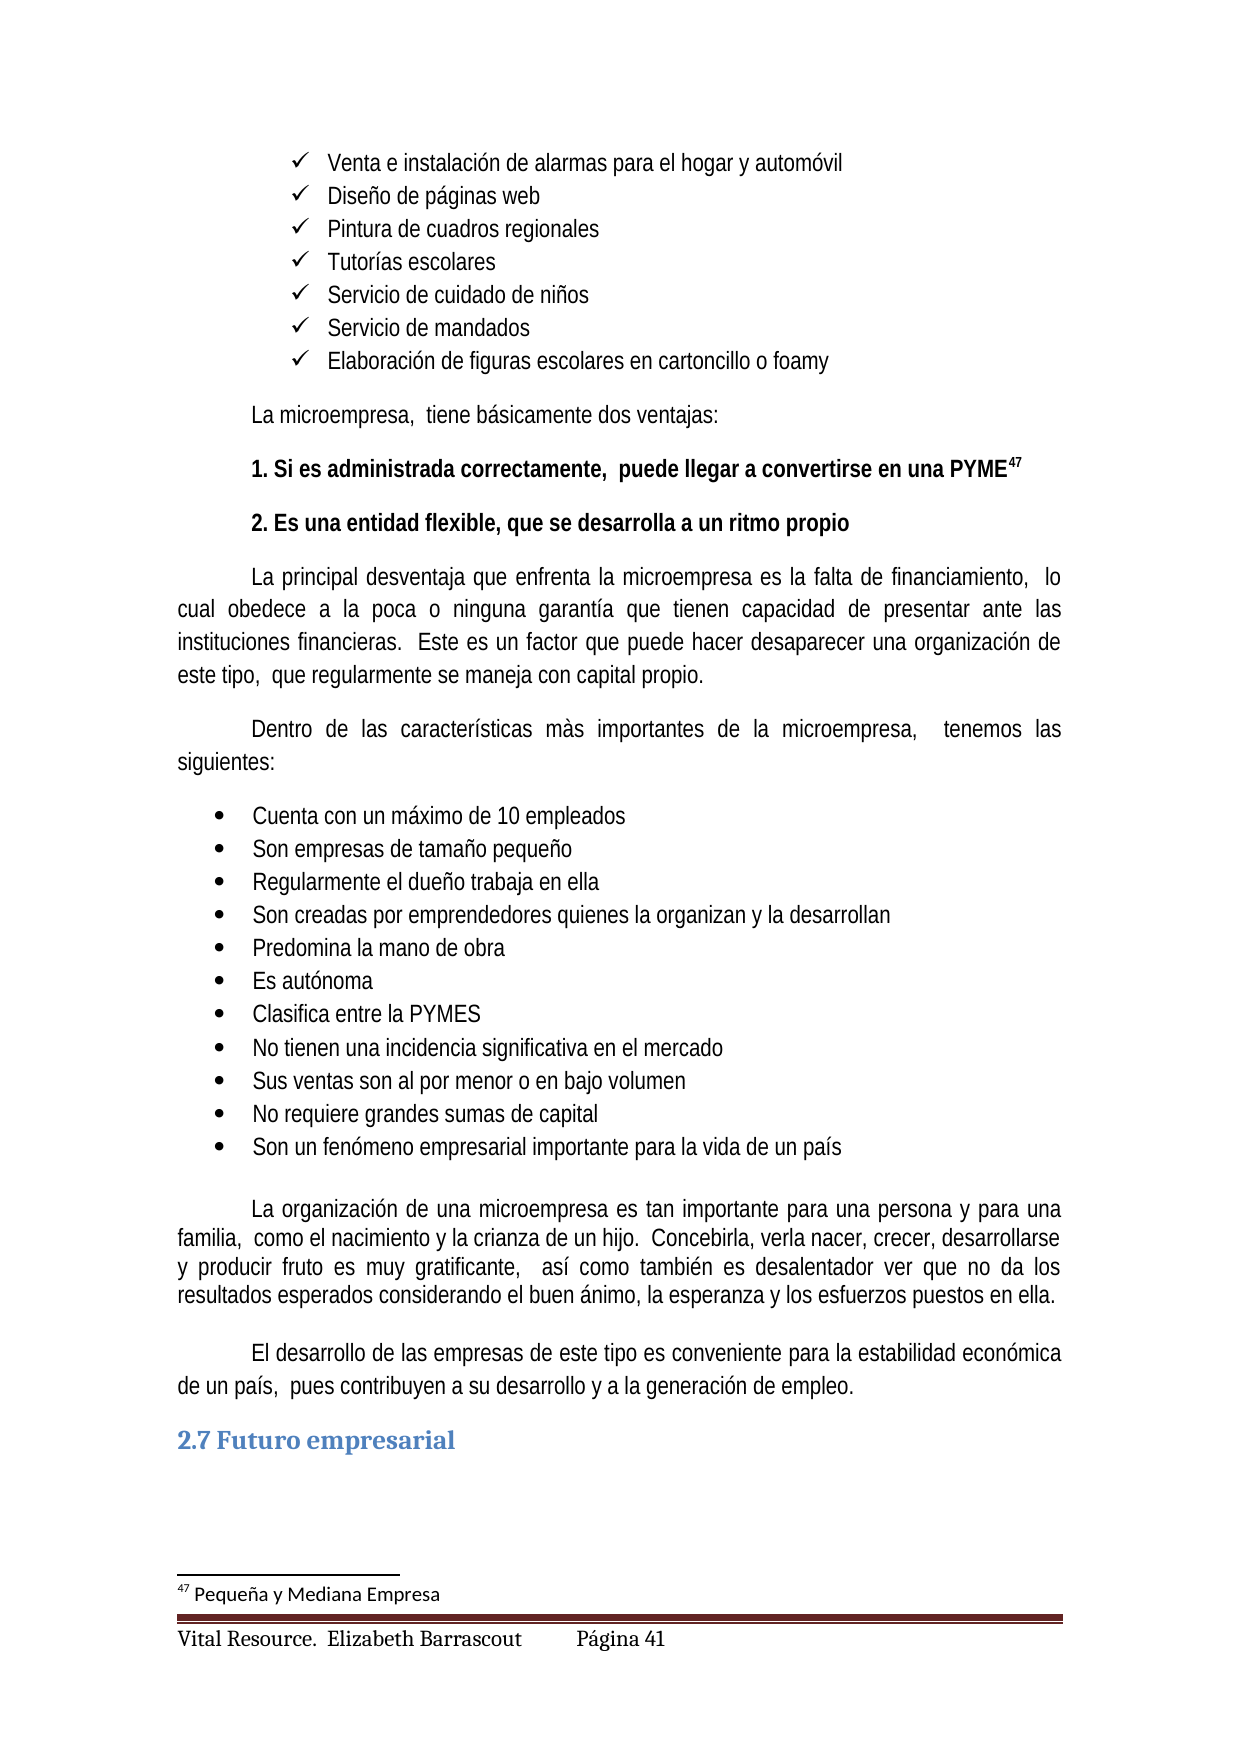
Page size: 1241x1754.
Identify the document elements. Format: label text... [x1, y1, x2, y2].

text La microempresa, tiene básicamente dos ventajas: [177, 400, 1063, 429]
list Servicio de cuidado de niños [290, 280, 1063, 309]
list No requiere grandes sumas de capital [215, 1099, 1063, 1128]
list Son creadas por emprendedores quienes la organizan y la desarrollan [215, 900, 1063, 929]
text 1. Si es administrada correctamente, puede llegar a convertirse en una PYME [177, 454, 1063, 483]
text 2. Es una entidad flexible, que se desarrolla a un ritmo propio [177, 508, 1063, 536]
list Regularmente el dueño trabaja en ella [215, 867, 1063, 896]
list Sus ventas son al por menor o en bajo volumen [215, 1066, 1063, 1094]
list Son empresas de tamaño pequeño [215, 834, 1063, 863]
text La principal desventaja que enfrenta la microempresa es la falta de financiamiento, lo cual obedece a la poca o ninguna garantía que tienen capacidad de presentar ante las instituciones financieras. Este es un factor que puede hacer desaparecer una organización de este tipo, que regularmente se maneja con capital propio. [177, 562, 1063, 689]
list Predomina la mano de obra [215, 933, 1063, 962]
list Venta e instalación de alarmas para el hogar y automóvil [290, 148, 1063, 176]
list Cuenta con un máximo de 10 empleados [215, 801, 1063, 829]
list Es autónoma [215, 966, 1063, 995]
list Diseño de páginas web [290, 181, 1063, 209]
list Elaboración de figuras escolares en cartoncillo o foamy [290, 346, 1063, 375]
list Tutorías escolares [290, 247, 1063, 276]
list Servicio de mandados [290, 313, 1063, 342]
text La organización de una microempresa es tan importante para una persona y para una familia, como el nacimiento y la crianza de un hijo. Concebirla, verla nacer, crecer, desarrollarse y producir fruto es muy gratificante, así como también es desalentador ver que no da los resultados esperados considerando el buen ánimo, la esperanza y los esfuerzos puestos en ella. [177, 1194, 1063, 1309]
list Son un fenómeno empresarial importante para la vida de un país [215, 1132, 1063, 1161]
subtitle 2.7 Futuro empresarial [177, 1425, 1063, 1456]
list No tienen una incidencia significativa en el mercado [215, 1033, 1063, 1061]
text Dentro de las características màs importantes de la microempresa, tenemos las siguientes: [177, 714, 1063, 776]
list Clasifica entre la PYMES [215, 999, 1063, 1028]
text El desarrollo de las empresas de este tipo es conveniente para la estabilidad económica de un país, pues contribuyen a su desarrollo y a la generación de empleo. [177, 1338, 1063, 1399]
list Pintura de cuadros regionales [290, 214, 1063, 243]
